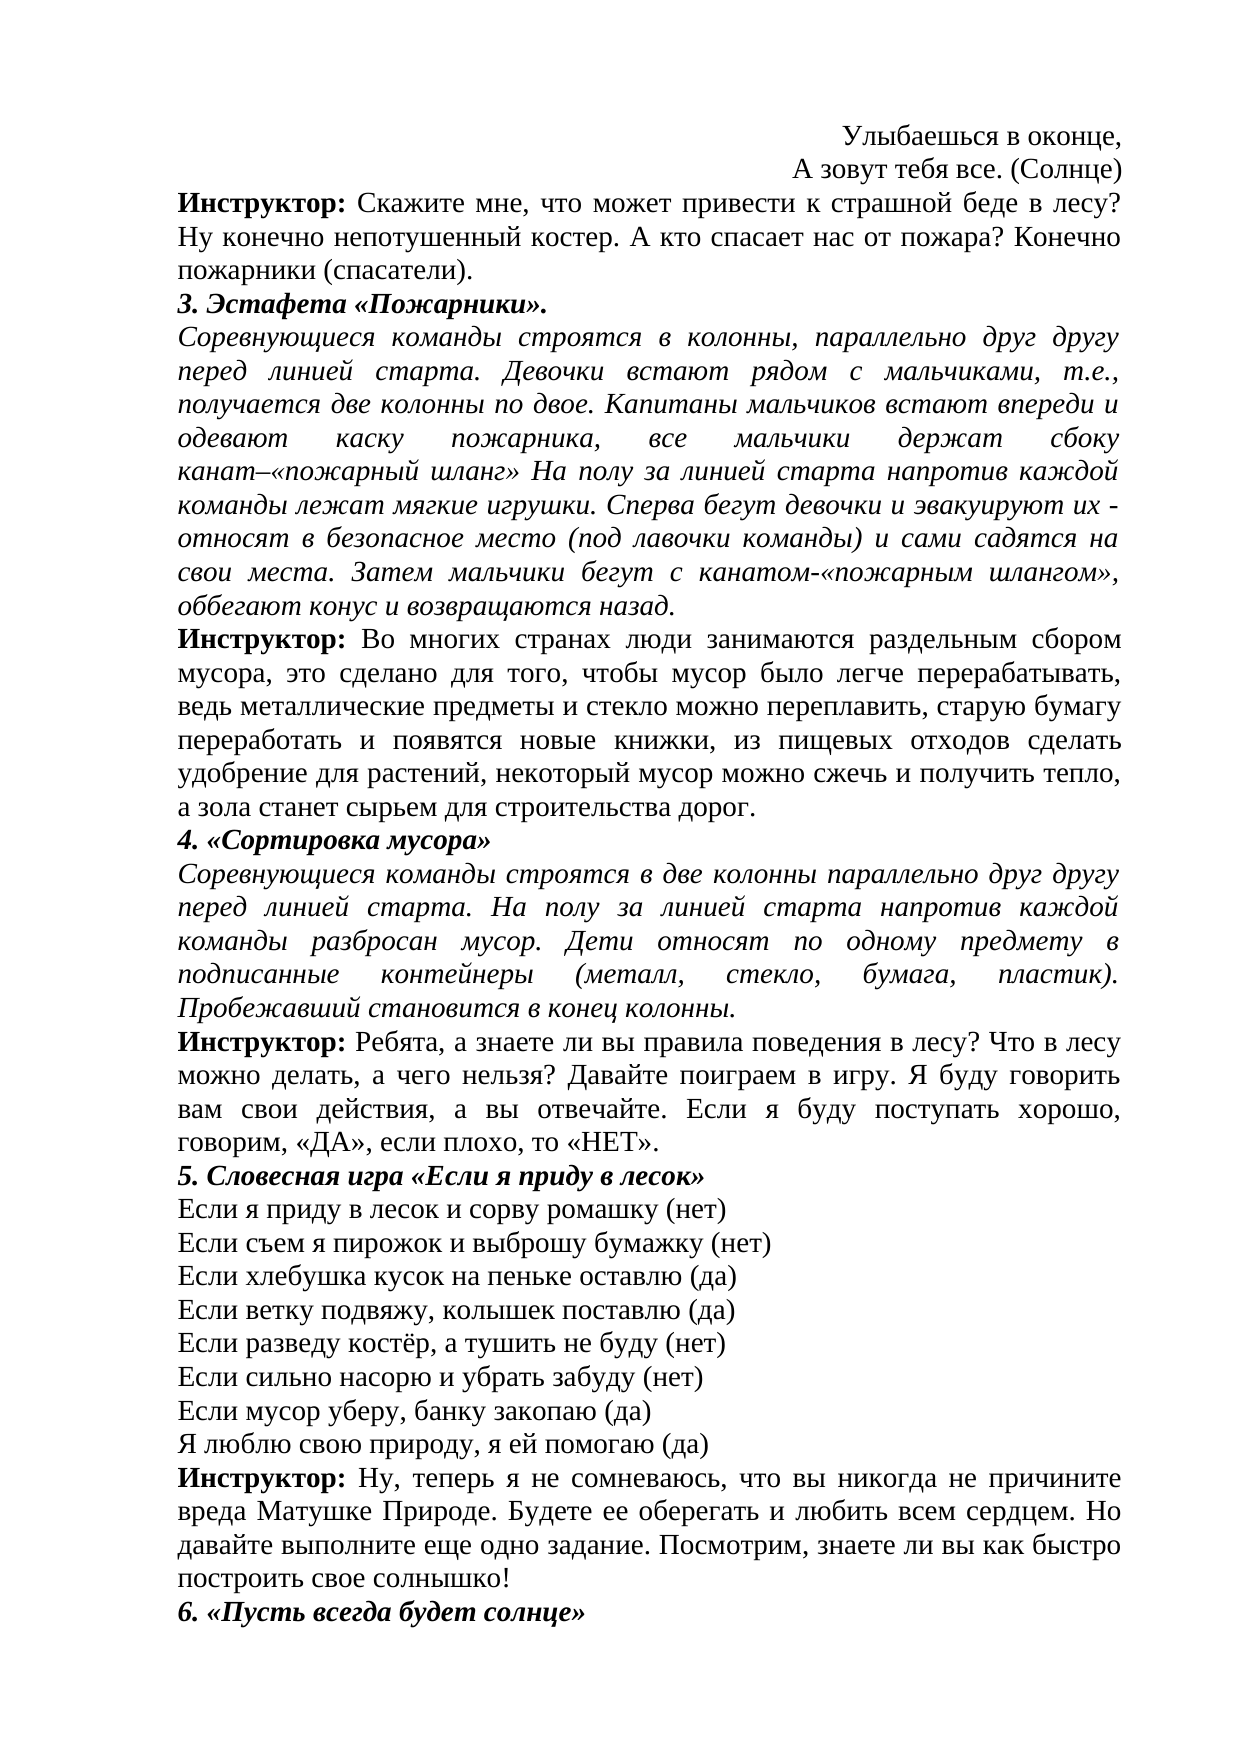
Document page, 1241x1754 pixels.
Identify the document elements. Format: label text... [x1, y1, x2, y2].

text Я люблю свою природу, я ей помогаю (да) [177, 1426, 1122, 1460]
text Соревнующиеся команды строятся в две колонны параллельно друг другу перед линией старта. На полу за линией старта напротив каждой команды разбросан мусор. Дети относят по одному предмету в подписанные контейнеры (металл, стекло, бумага, пластик). Пробежавший становится в конец колонны. [177, 856, 1122, 1024]
text 5. Словесная игра «Если я приду в лесок» [177, 1158, 1122, 1191]
text Если съем я пирожок и выброшу бумажку (нет) [177, 1225, 1122, 1258]
text Соревнующиеся команды строятся в колонны, параллельно друг другу перед линией старта. Девочки встают рядом с мальчиками, т.е., получается две колонны по двое. Капитаны мальчиков встают впереди и одевают каску пожарника, все мальчики держат сбоку канат–«пожарный шланг» На полу за линией старта напротив каждой команды лежат мягкие игрушки. Сперва бегут девочки и эвакуируют их - относят в безопасное место (под лавочки команды) и сами садятся на свои места. Затем мальчики бегут с канатом-«пожарным шлангом», оббегают конус и возвращаются назад. [177, 319, 1122, 621]
text Инструктор: Скажите мне, что может привести к страшной беде в лесу? Ну конечно непотушенный костер. А кто спасает нас от пожара? Конечно пожарники (спасатели). [177, 185, 1122, 286]
text 4. «Сортировка мусора» [177, 822, 1122, 856]
text Если я приду в лесок и сорву ромашку (нет) [177, 1191, 1122, 1225]
text Если мусор уберу, банку закопаю (да) [177, 1393, 1122, 1426]
text Инструктор: Во многих странах люди занимаются раздельным сбором мусора, это сделано для того, чтобы мусор было легче перерабатывать, ведь металлические предметы и стекло можно переплавить, старую бумагу переработать и появятся новые книжки, из пищевых отходов сделать удобрение для растений, некоторый мусор можно сжечь и получить тепло, а зола станет сырьем для строительства дорог. [177, 621, 1122, 822]
text Инструктор: Ну, теперь я не сомневаюсь, что вы никогда не причините вреда Матушке Природе. Будете ее оберегать и любить всем сердцем. Но давайте выполните еще одно задание. Посмотрим, знаете ли вы как быстро построить свое солнышко! [177, 1460, 1122, 1594]
text Если хлебушка кусок на пеньке оставлю (да) [177, 1258, 1122, 1292]
text Если сильно насорю и убрать забуду (нет) [177, 1359, 1122, 1393]
text Улыбаешься в оконце, [177, 118, 1122, 152]
text Если ветку подвяжу, колышек поставлю (да) [177, 1292, 1122, 1326]
text Если разведу костёр, а тушить не буду (нет) [177, 1326, 1122, 1359]
text 6. «Пусть всегда будет солнце» [177, 1594, 1122, 1627]
text А зовут тебя все. (Солнце) [177, 152, 1122, 185]
text Инструктор: Ребята, а знаете ли вы правила поведения в лесу? Что в лесу можно делать, а чего нельзя? Давайте поиграем в игру. Я буду говорить вам свои действия, а вы отвечайте. Если я буду поступать хорошо, говорим, «ДА», если плохо, то «НЕТ». [177, 1024, 1122, 1158]
text 3. Эстафета «Пожарники». [177, 286, 1122, 319]
